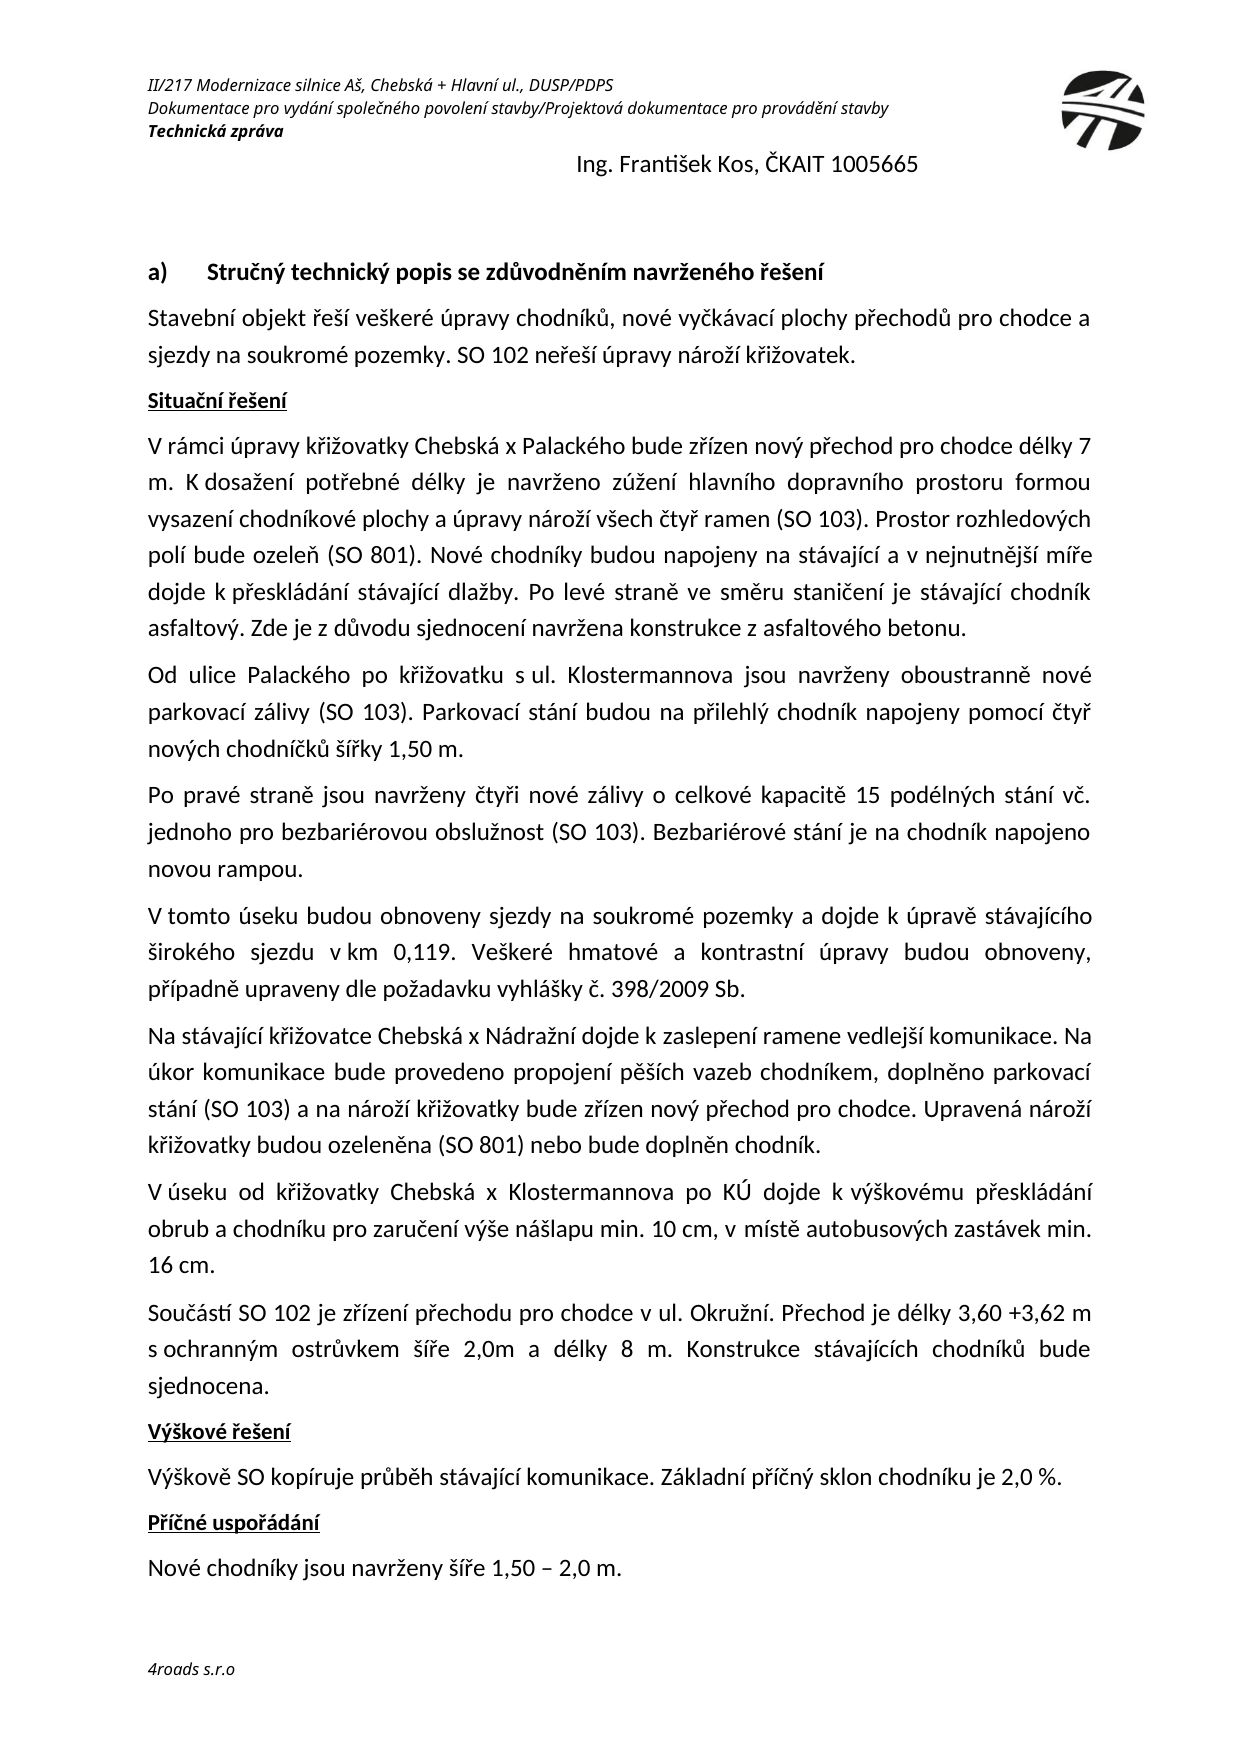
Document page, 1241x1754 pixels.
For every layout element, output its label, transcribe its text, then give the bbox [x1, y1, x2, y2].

text Výškově SO kopíruje průběh stávající komunikace. Základní příčný sklon chodníku je 2,0 %. [148, 1461, 1092, 1491]
subtitle Stručný technický popis se zdůvodněním navrženého řešení [148, 256, 1092, 287]
picture [1053, 63, 1153, 159]
text Od ulice Palackého po křižovatku s ul. Klostermannova jsou navrženy oboustranně nové parkovací zálivy (SO 103). Parkovací stání budou na přilehlý chodník napojeny pomocí čtyř nových chodníčků šířky 1,50 m. [148, 659, 1092, 763]
text V tomto úseku budou obnoveny sjezdy na soukromé pozemky a dojde k úpravě stávajícího širokého sjezdu v km 0,119. Veškeré hmatové a kontrastní úpravy budou obnoveny, případně upraveny dle požadavku vyhlášky č. 398/2009 Sb. [148, 900, 1092, 1003]
text Příčné uspořádání [148, 1508, 1092, 1536]
text Situační řešení [148, 386, 1092, 414]
text Ing. František Kos, ČKAIT 1005665 [148, 148, 1092, 178]
text Stavební objekt řeší veškeré úpravy chodníků, nové vyčkávací plochy přechodů pro chodce a sjezdy na soukromé pozemky. SO 102 neřeší úpravy nároží křižovatek. [148, 302, 1092, 369]
text Na stávající křižovatce Chebská x Nádražní dojde k zaslepení ramene vedlejší komunikace. Na úkor komunikace bude provedeno propojení pěších vazeb chodníkem, doplněno parkovací stání (SO 103) a na nároží křižovatky bude zřízen nový přechod pro chodce. Upravená nároží křižovatky budou ozeleněna (SO 801) nebo bude doplněn chodník. [148, 1020, 1092, 1160]
text Výškové řešení [148, 1417, 1092, 1445]
text Po pravé straně jsou navrženy čtyři nové zálivy o celkové kapacitě 15 podélných stání vč. jednoho pro bezbariérovou obslužnost (SO 103). Bezbariérové stání je na chodník napojeno novou rampou. [148, 780, 1092, 883]
text V úseku od křižovatky Chebská x Klostermannova po KÚ dojde k výškovému přeskládání obrub a chodníku pro zaručení výše nášlapu min. 10 cm, v místě autobusových zastávek min. 16 cm. [148, 1177, 1092, 1280]
text V rámci úpravy křižovatky Chebská x Palackého bude zřízen nový přechod pro chodce délky 7 m. K dosažení potřebné délky je navrženo zúžení hlavního dopravního prostoru formou vysazení chodníkové plochy a úpravy nároží všech čtyř ramen (SO 103). Prostor rozhledových polí bude ozeleň (SO 801). Nové chodníky budou napojeny na stávající a v nejnutnější míře dojde k přeskládání stávající dlažby. Po levé straně ve směru staničení je stávající chodník asfaltový. Zde je z důvodu sjednocení navržena konstrukce z asfaltového betonu. [148, 430, 1092, 643]
text Nové chodníky jsou navrženy šíře 1,50 – 2,0 m. [148, 1552, 1092, 1582]
text Součástí SO 102 je zřízení přechodu pro chodce v ul. Okružní. Přechod je délky 3,60 +3,62 m s ochranným ostrůvkem šíře 2,0m a délky 8 m. Konstrukce stávajících chodníků bude sjednocena. [148, 1297, 1092, 1400]
